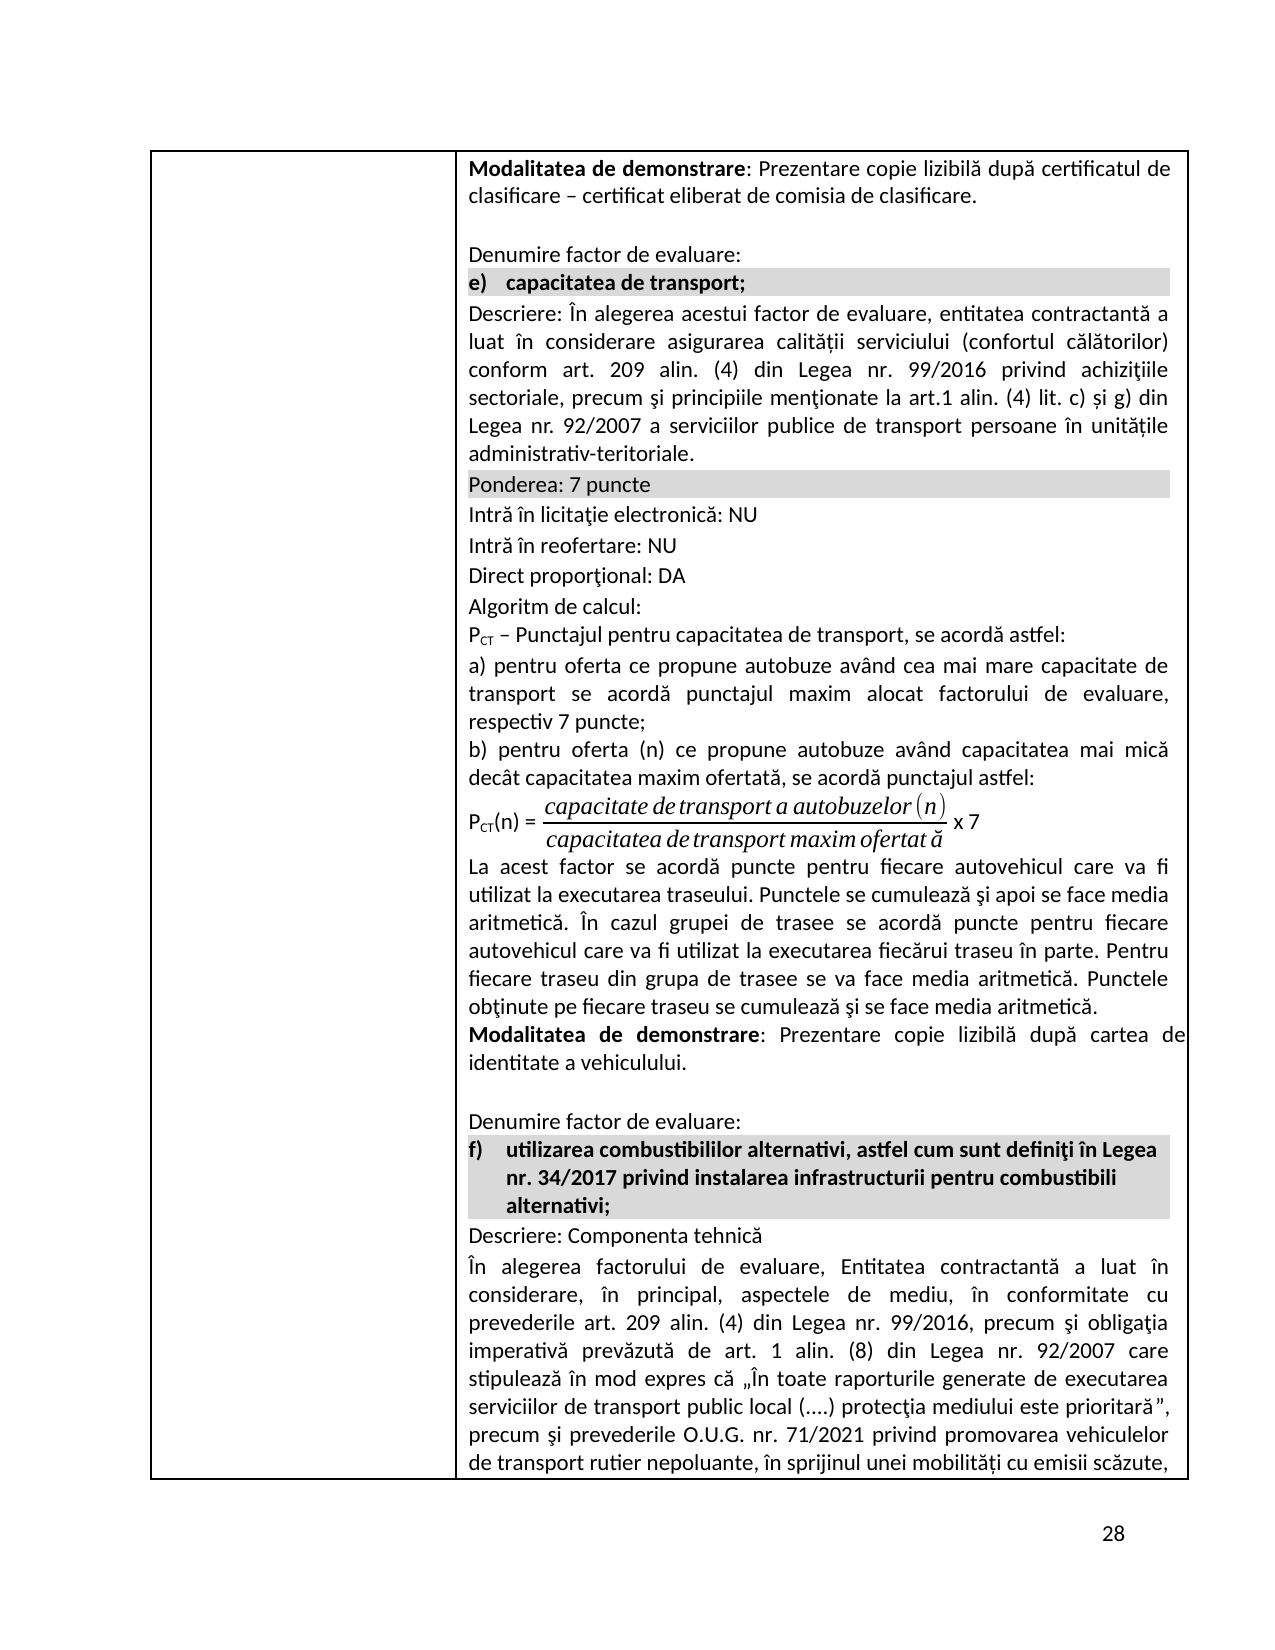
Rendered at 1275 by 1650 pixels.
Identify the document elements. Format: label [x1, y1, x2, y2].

table_cell [457, 152, 1187, 1478]
table_cell [152, 152, 455, 1478]
